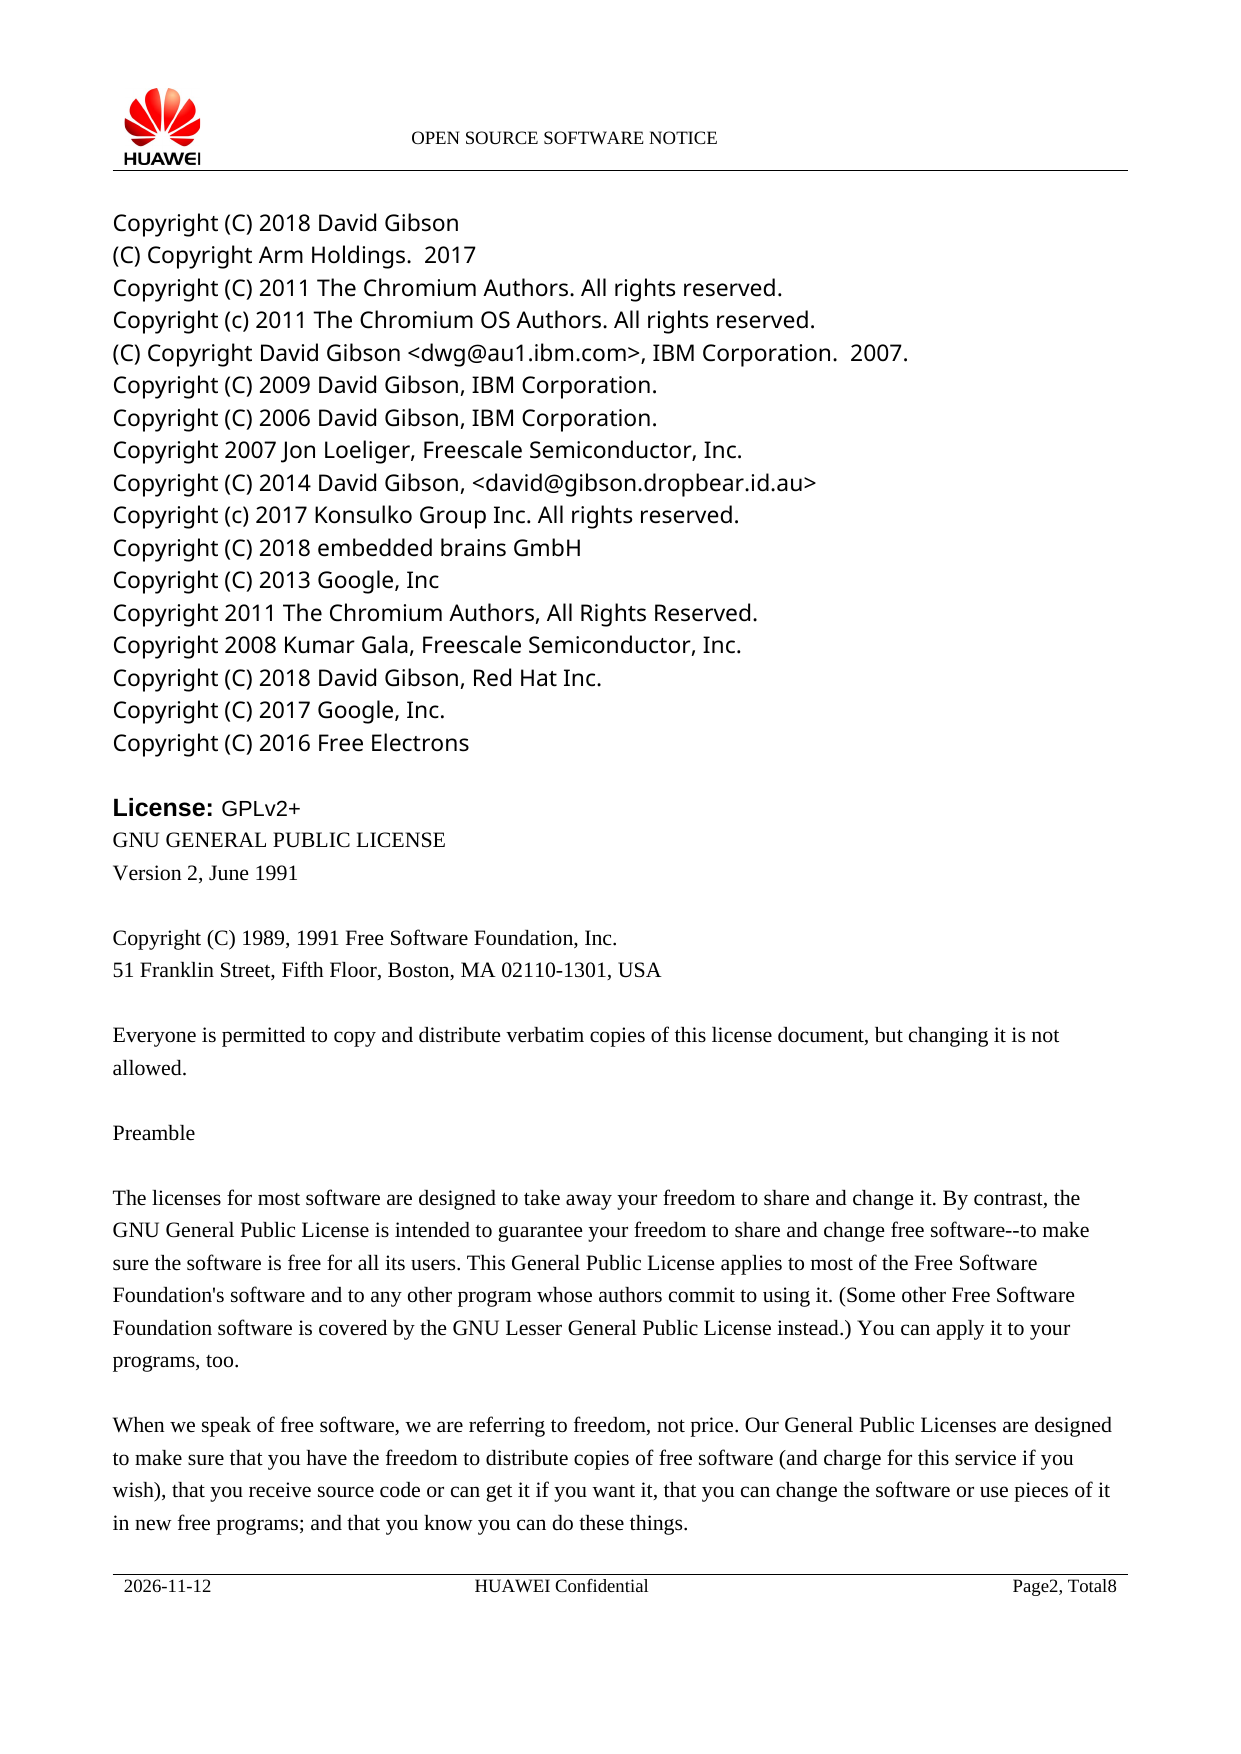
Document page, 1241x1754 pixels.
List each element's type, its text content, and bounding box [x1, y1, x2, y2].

text License: GPLv2+ [112, 791, 1128, 824]
picture [124, 88, 201, 165]
